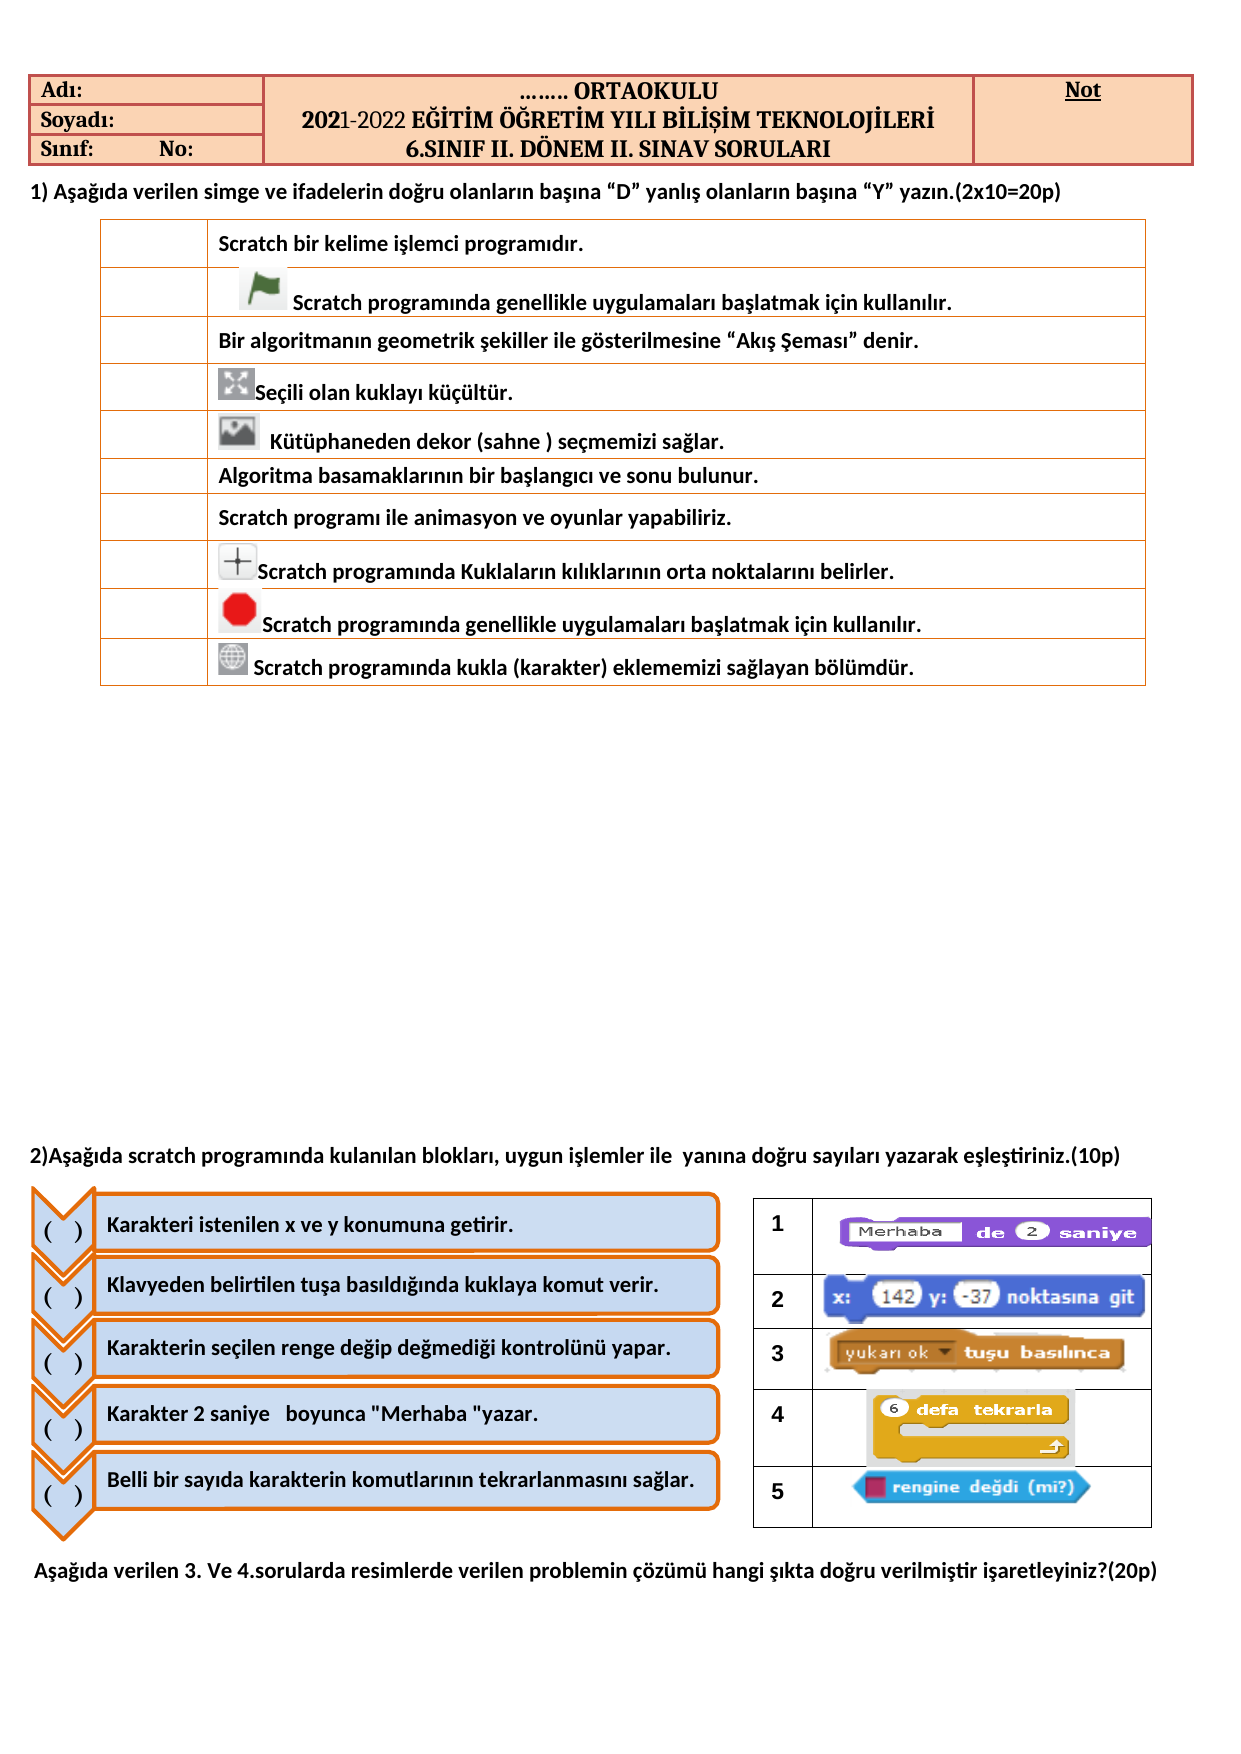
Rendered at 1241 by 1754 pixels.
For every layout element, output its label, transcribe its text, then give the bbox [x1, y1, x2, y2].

table_cell Scratch programında Kuklaların kılıklarının orta noktalarını belirler. [208, 541, 1145, 587]
table_cell [813, 1329, 1151, 1389]
table_cell [101, 639, 207, 685]
table_cell Sınıf: No: [31, 136, 262, 163]
text Aşağıda verilen 3. Ve 4.sorularda resimlerde verilen problemin çözümü hangi şıkta doğru verilmiştir işaretleyiniz?(20p) [29, 1556, 1189, 1584]
table_cell [101, 411, 207, 457]
table_cell Scratch programı ile animasyon ve oyunlar yapabiliriz. [208, 494, 1145, 540]
picture [239, 267, 288, 310]
table_cell [101, 268, 207, 316]
table_cell [1076, 1390, 1151, 1466]
picture [218, 413, 260, 450]
table_cell [101, 589, 207, 638]
picture [218, 643, 248, 675]
picture [218, 543, 258, 580]
table_cell [101, 494, 207, 540]
picture [218, 588, 263, 633]
table_cell Kütüphaneden dekor (sahne ) seçmemizi sağlar. [208, 411, 1145, 457]
table_header Scratch bir kelime işlemci programıdır. [208, 220, 1145, 267]
table_header [813, 1199, 823, 1274]
table_header Adı: [31, 77, 262, 103]
table_cell Bir algoritmanın geometrik şekiller ile gösterilmesine “Akış Şeması” denir. [208, 317, 1145, 363]
table_cell [101, 364, 207, 410]
table_cell Soyadı: [31, 106, 262, 133]
table_cell Scratch programında kukla (karakter) eklememizi sağlayan bölümdür. [208, 639, 1145, 685]
table_cell [101, 459, 207, 493]
table_cell [813, 1275, 1151, 1328]
table_header [101, 220, 207, 267]
text 1) Aşağıda verilen simge ve ifadelerin doğru olanların başına “D” yanlış olanların başına “Y” yazın.(2x10=20p) [29, 177, 1211, 205]
table_cell Scratch programında genellikle uygulamaları başlatmak için kullanılır. [208, 268, 1145, 316]
picture [823, 1198, 1152, 1324]
picture [850, 1389, 1092, 1507]
table_cell 4 [754, 1390, 812, 1466]
table_header 1 [754, 1199, 812, 1274]
table_cell Algoritma basamaklarının bir başlangıcı ve sonu bulunur. [208, 459, 1145, 493]
table_cell [101, 541, 207, 587]
table_header Not [975, 77, 1191, 163]
picture [218, 368, 255, 400]
table_cell [813, 1390, 866, 1466]
text 2)Aşağıda scratch programında kulanılan blokları, uygun işlemler ile yanına doğru sayıları yazarak eşleştiriniz.(10p) [29, 1141, 1189, 1169]
table_cell Seçili olan kuklayı küçültür. [208, 364, 1145, 410]
table_cell Scratch programında genellikle uygulamaları başlatmak için kullanılır. [208, 589, 1145, 638]
table_cell [813, 1467, 1151, 1527]
table_cell 3 [754, 1329, 812, 1389]
table_cell [101, 317, 207, 363]
table_cell 5 [754, 1467, 812, 1527]
table_header …….. ORTAOKULU 2021-2022 EĞİTİM ÖĞRETİM YILI BİLİŞİM TEKNOLOJİLERİ 6.SINIF II. DÖNEM II. SINAV SORULARI [265, 77, 972, 163]
table_cell 2 [754, 1275, 812, 1328]
picture [823, 1329, 1132, 1376]
